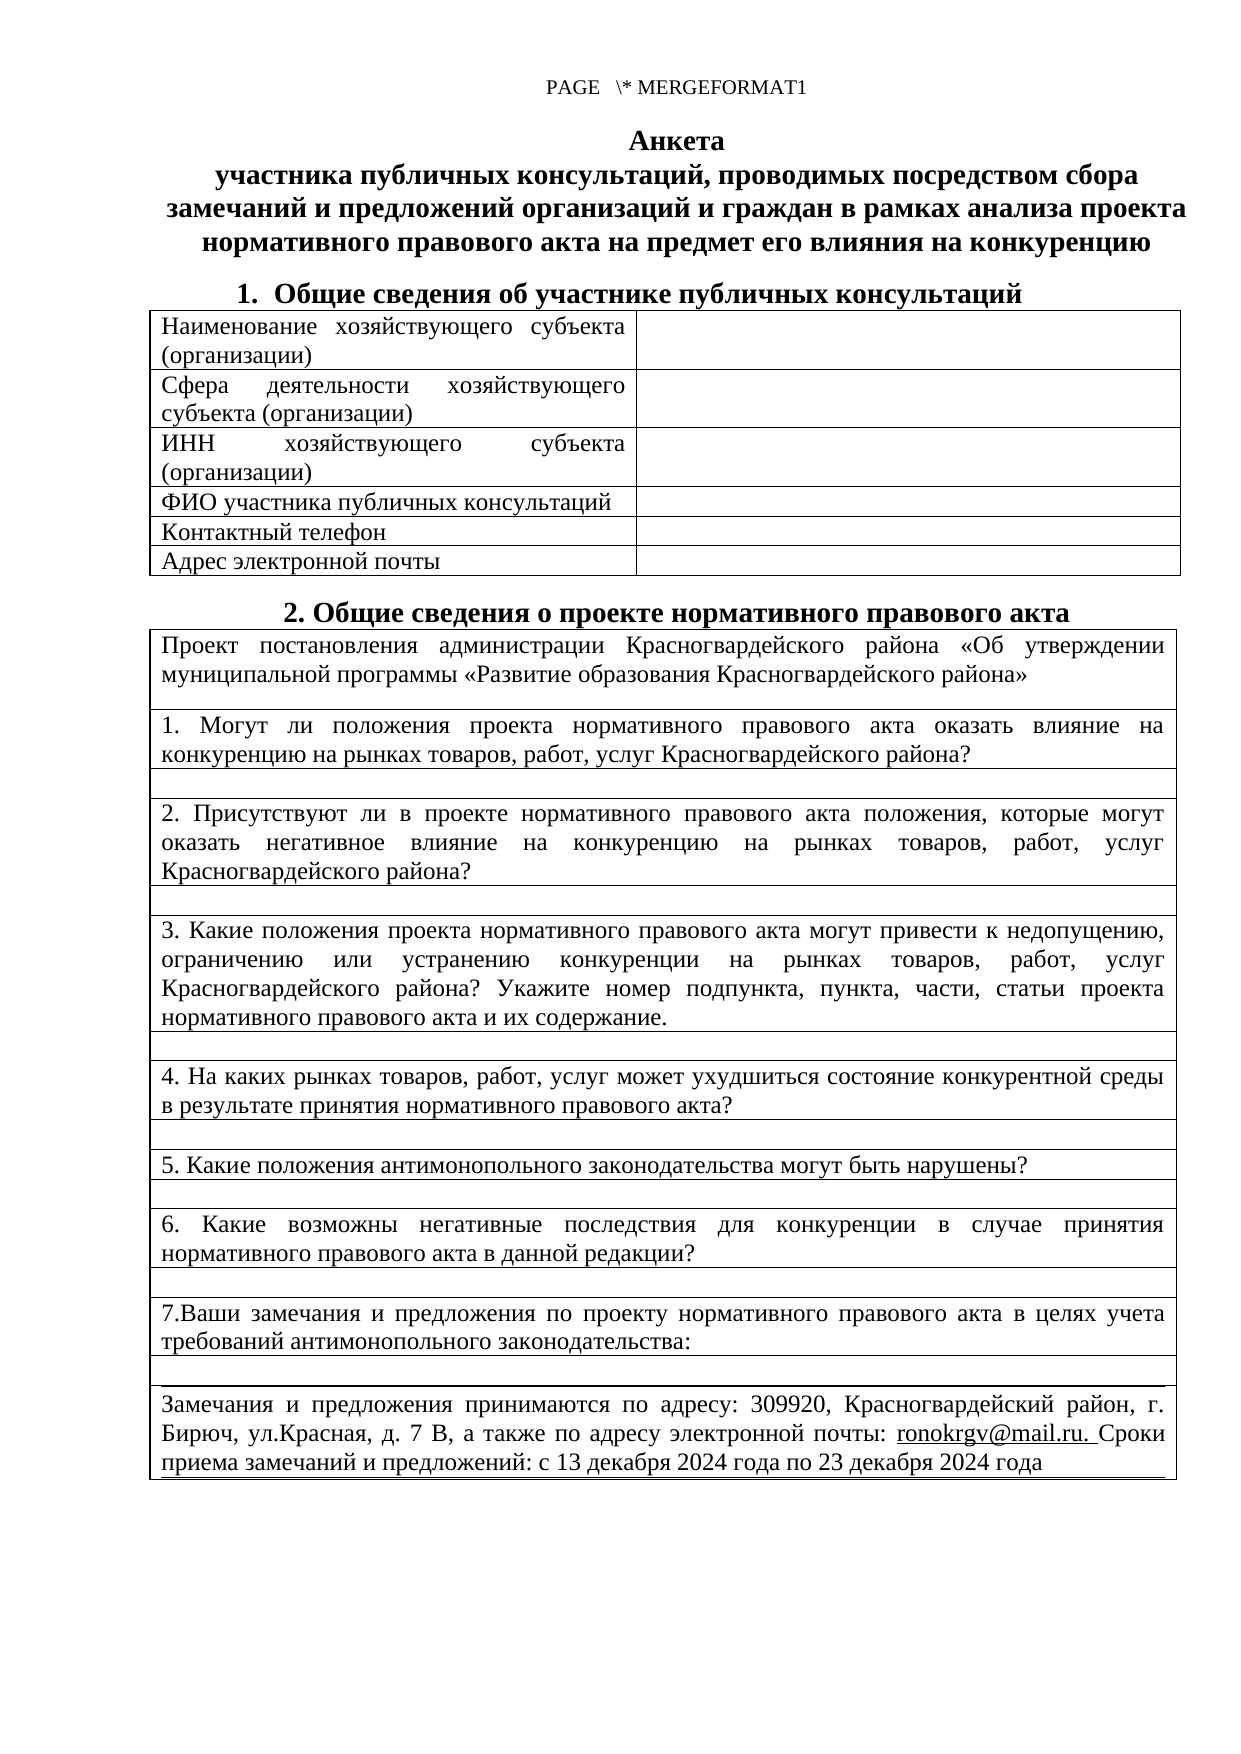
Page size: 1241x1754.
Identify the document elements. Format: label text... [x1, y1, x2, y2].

table_header Проект постановления администрации Красногвардейского района «Об утверждении муниципальной программы «Развитие образования Красногвардейского района» [151, 630, 1176, 709]
text Анкета [161, 123, 1192, 157]
table_cell [151, 1268, 1176, 1297]
table_cell [151, 1180, 1176, 1208]
table_cell [637, 370, 1180, 427]
table_cell Контактный телефон [151, 517, 636, 545]
table_cell [151, 769, 1176, 797]
text участника публичных консультаций, проводимых посредством сбора замечаний и предложений организаций и граждан в рамках анализа проекта нормативного правового акта на предмет его влияния на конкуренцию [161, 157, 1192, 257]
table_cell Замечания и предложения принимаются по адресу: 309920, Красногвардейский район, г. Бирюч, ул.Красная, д. 7 В, а также по адресу электронной почты: ronokrgv@mail.ru. Сроки приема замечаний и предложений: с 13 декабря 2024 года по 23 декабря 2024 года [151, 1386, 1176, 1478]
table_cell 1. Могут ли положения проекта нормативного правового акта оказать влияние на конкуренцию на рынках товаров, работ, услуг Красногвардейского района? [151, 710, 1176, 768]
table_cell 3. Какие положения проекта нормативного правового акта могут привести к недопущению, ограничению или устранению конкуренции на рынках товаров, работ, услуг Красногвардейского района? Укажите номер подпункта, пункта, части, статьи проекта нормативного правового акта и их содержание. [151, 916, 1176, 1031]
table_cell ИНН хозяйствующего субъекта (организации) [151, 428, 636, 486]
table_cell Сфера деятельности хозяйствующего субъекта (организации) [151, 370, 636, 427]
table_cell 6. Какие возможны негативные последствия для конкуренции в случае принятия нормативного правового акта в данной редакции? [151, 1209, 1176, 1267]
table_cell 7.Ваши замечания и предложения по проекту нормативного правового акта в целях учета требований антимонопольного законодательства: [151, 1298, 1176, 1355]
table_cell [637, 428, 1180, 486]
table_cell 4. На каких рынках товаров, работ, услуг может ухудшиться состояние конкурентной среды в результате принятия нормативного правового акта? [151, 1061, 1176, 1119]
table_cell [637, 517, 1180, 545]
text 2. Общие сведения о проекте нормативного правового акта [161, 595, 1192, 629]
table_cell [151, 1120, 1176, 1149]
table_cell [637, 546, 1180, 575]
table_header [637, 311, 1180, 369]
table_cell [151, 1356, 1176, 1385]
table_header Наименование хозяйствующего субъекта (организации) [151, 311, 636, 369]
table_cell 5. Какие положения антимонопольного законодательства могут быть нарушены? [151, 1150, 1176, 1178]
table_cell 2. Присутствуют ли в проекте нормативного правового акта положения, которые могут оказать негативное влияние на конкуренцию на рынках товаров, работ, услуг Красногвардейского района? [151, 799, 1176, 885]
table_cell [637, 487, 1180, 516]
table_cell [151, 886, 1176, 914]
table_cell Адрес электронной почты [151, 546, 636, 575]
table_cell [151, 1032, 1176, 1060]
table_cell ФИО участника публичных консультаций [151, 487, 636, 516]
list Общие сведения об участнике публичных консультаций [236, 277, 1192, 310]
